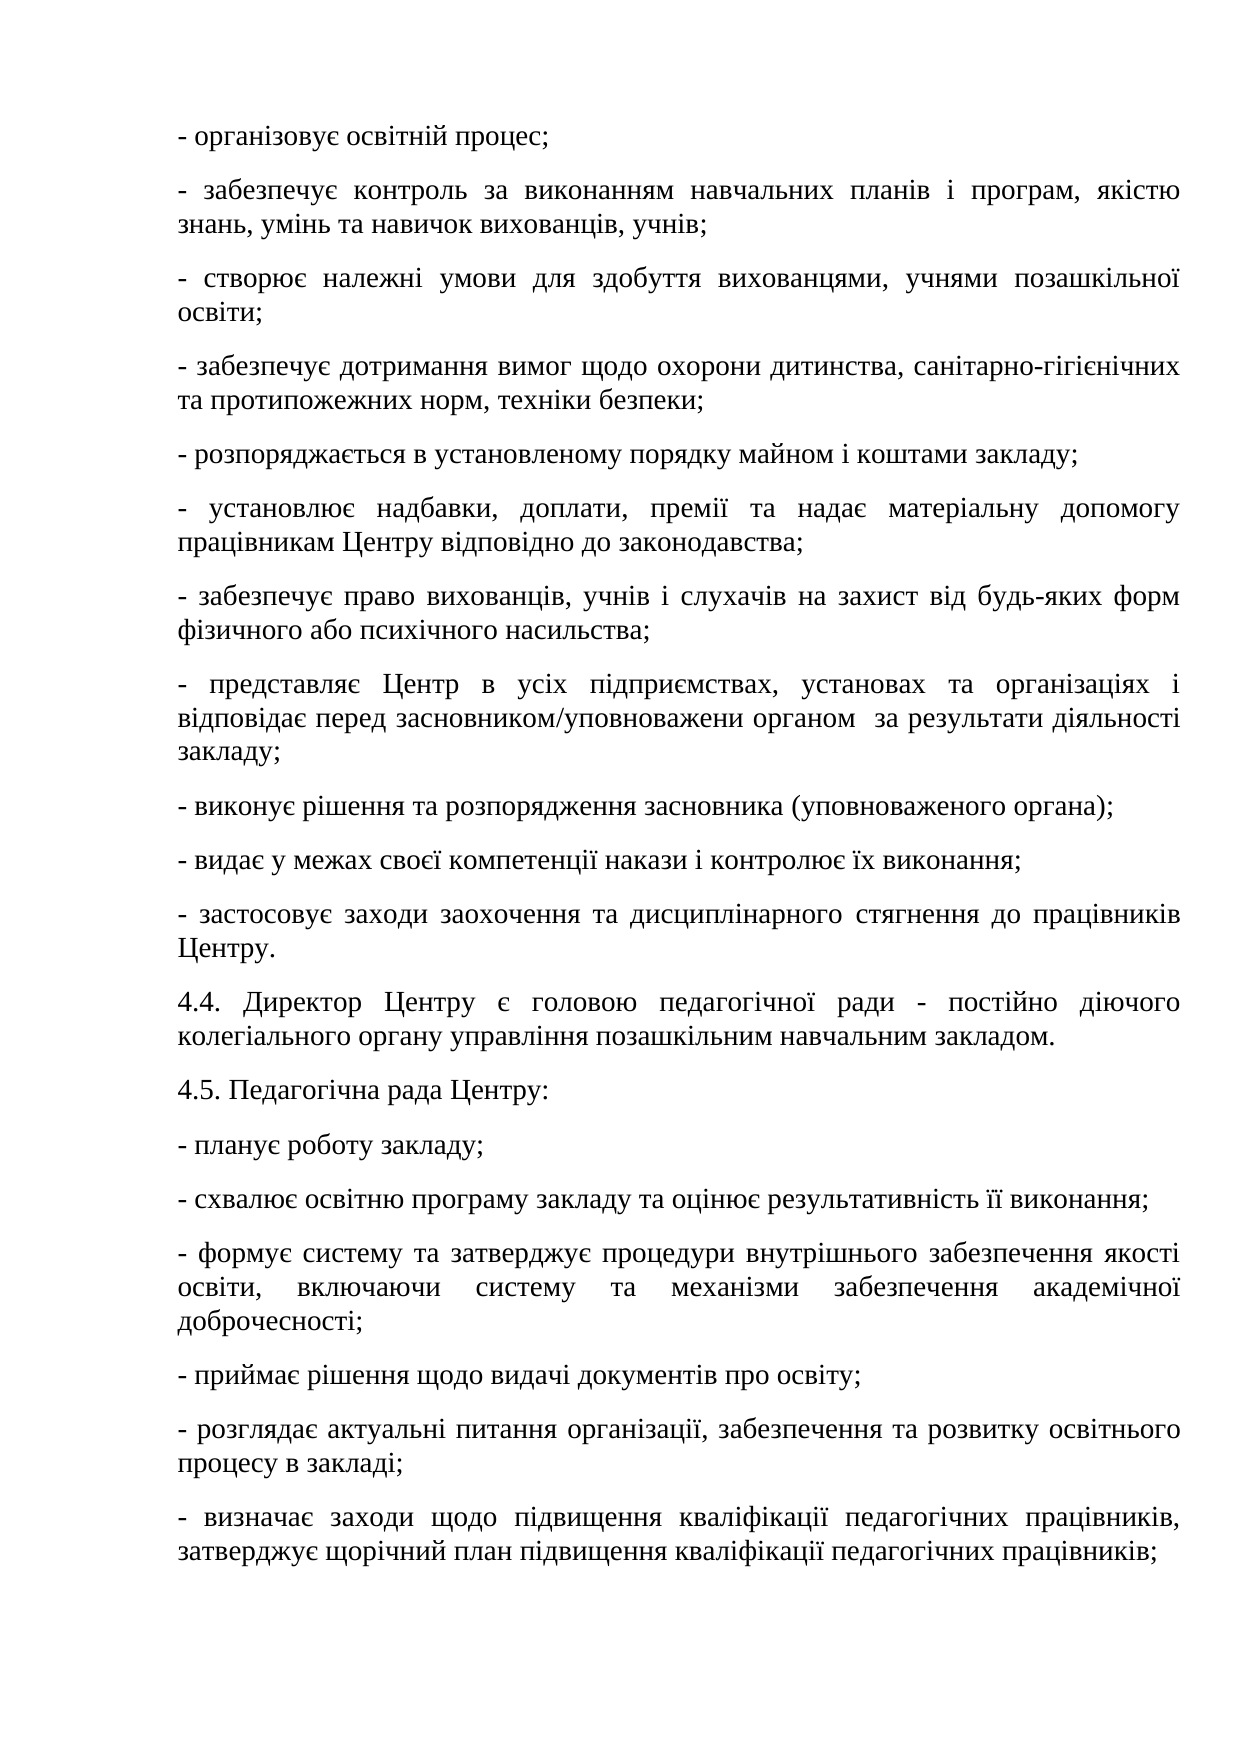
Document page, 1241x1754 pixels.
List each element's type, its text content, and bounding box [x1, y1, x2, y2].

text - забезпечує контроль за виконанням навчальних планів і програм, якістю знань, умінь та навичок вихованців, учнів; [177, 172, 1181, 239]
text - схвалює освітню програму закладу та оцінює результативність її виконання; [177, 1181, 1181, 1215]
text - визначає заходи щодо підвищення кваліфікації педагогічних працівників, затверджує щорічний план підвищення кваліфікації педагогічних працівників; [177, 1499, 1181, 1566]
text - приймає рішення щодо видачі документів про освіту; [177, 1357, 1181, 1391]
text - забезпечує право вихованців, учнів і слухачів на захист від будь-яких форм фізичного або психічного насильства; [177, 578, 1181, 646]
text - розглядає актуальні питання організації, забезпечення та розвитку освітнього процесу в закладі; [177, 1411, 1181, 1478]
text - виконує рішення та розпорядження засновника (уповноваженого органа); [177, 788, 1181, 821]
text - створює належні умови для здобуття вихованцями, учнями позашкільної освіти; [177, 260, 1181, 327]
text - застосовує заходи заохочення та дисциплінарного стягнення до працівників Центру. [177, 897, 1181, 964]
text 4.5. Педагогічна рада Центру: [177, 1072, 1181, 1106]
text 4.4. Директор Центру є головою педагогічної ради - постійно діючого колегіального органу управління позашкільним навчальним закладом. [177, 984, 1181, 1052]
text - формує систему та затверджує процедури внутрішнього забезпечення якості освіти, включаючи систему та механізми забезпечення академічної доброчесності; [177, 1236, 1181, 1336]
text - представляє Центр в усіх підприємствах, установах та організаціях і відповідає перед засновником/уповноважени органом за результати діяльності закладу; [177, 666, 1181, 767]
text - організовує освітній процес; [177, 118, 1181, 152]
text - планує роботу закладу; [177, 1127, 1181, 1160]
text - розпоряджається в установленому порядку майном і коштами закладу; [177, 436, 1181, 470]
text - видає у межах своєї компетенції накази і контролює їх виконання; [177, 842, 1181, 876]
text - установлює надбавки, доплати, премії та надає матеріальну допомогу працівникам Центру відповідно до законодавства; [177, 491, 1181, 558]
text - забезпечує дотримання вимог щодо охорони дитинства, санітарно-гігієнічних та протипожежних норм, техніки безпеки; [177, 348, 1181, 415]
